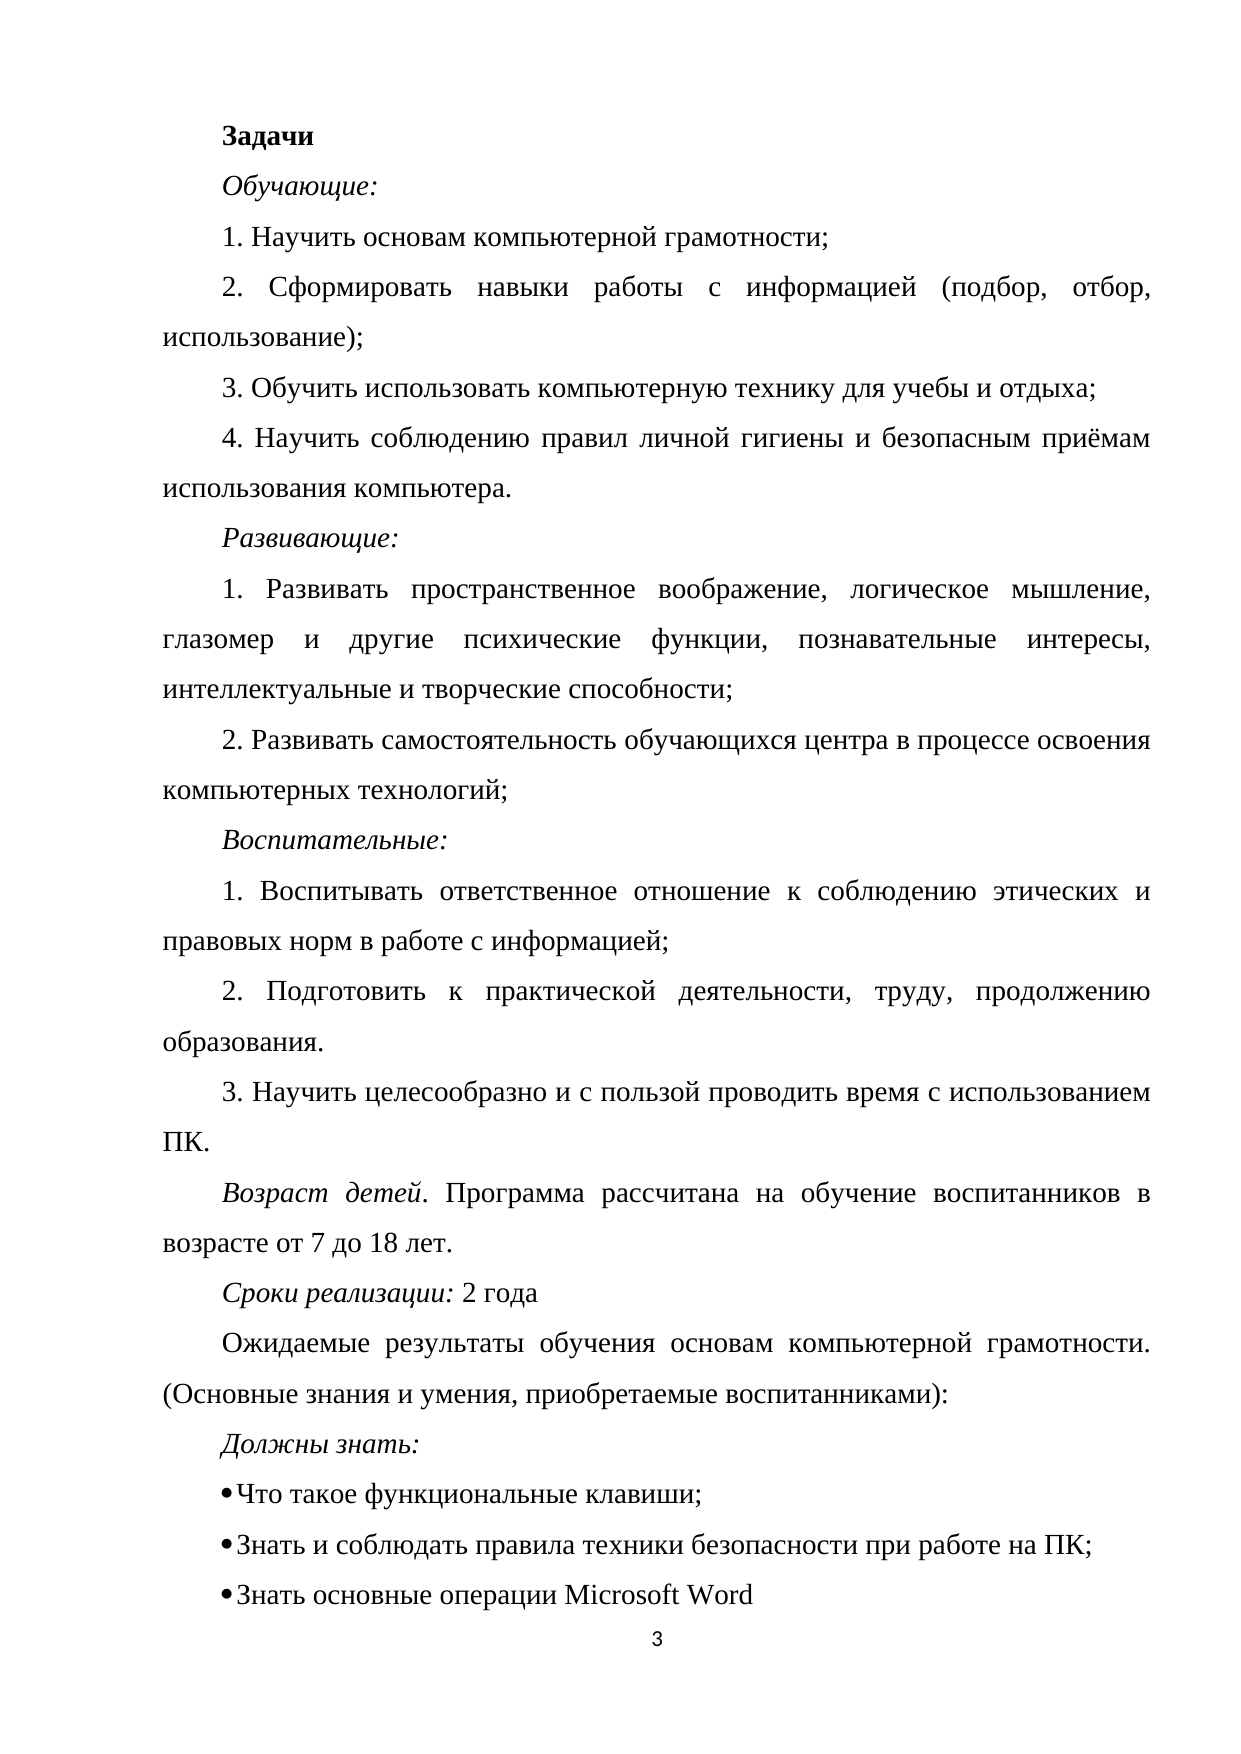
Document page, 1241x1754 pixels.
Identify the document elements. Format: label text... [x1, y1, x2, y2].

text Развивающие: [162, 521, 1152, 554]
text 1. Развивать пространственное воображение, логическое мышление, глазомер и другие психические функции, познавательные интересы, интеллектуальные и творческие способности; [162, 571, 1152, 705]
list Знать и соблюдать правила техники безопасности при работе на ПК; [162, 1527, 1152, 1561]
text 2. Сформировать навыки работы с информацией (подбор, отбор, использование); [162, 269, 1152, 353]
text 1. Научить основам компьютерной грамотности; [162, 219, 1152, 252]
text Задачи [162, 118, 1152, 152]
text 1. Воспитывать ответственное отношение к соблюдению этических и правовых норм в работе с информацией; [162, 873, 1152, 957]
text Сроки реализации: 2 года [162, 1275, 1152, 1309]
text Ожидаемые результаты обучения основам компьютерной грамотности. (Основные знания и умения, приобретаемые воспитанниками): [162, 1326, 1152, 1409]
text Обучающие: [162, 168, 1152, 202]
list Знать основные операции Microsoft Word [162, 1577, 1152, 1611]
list Что такое функциональные клавиши; [162, 1477, 1152, 1510]
text 2. Развивать самостоятельность обучающихся центра в процессе освоения компьютерных технологий; [162, 722, 1152, 806]
text Возраст детей. Программа рассчитана на обучение воспитанников в возрасте от 7 до 18 лет. [162, 1175, 1152, 1258]
text 4. Научить соблюдению правил личной гигиены и безопасным приёмам использования компьютера. [162, 420, 1152, 504]
text 3. Обучить использовать компьютерную технику для учебы и отдыха; [162, 370, 1152, 403]
text 2. Подготовить к практической деятельности, труду, продолжению образования. [162, 973, 1152, 1057]
text 3. Научить целесообразно и с пользой проводить время с использованием ПК. [162, 1074, 1152, 1158]
text Воспитательные: [162, 822, 1152, 856]
text Должны знать: [162, 1426, 1152, 1460]
